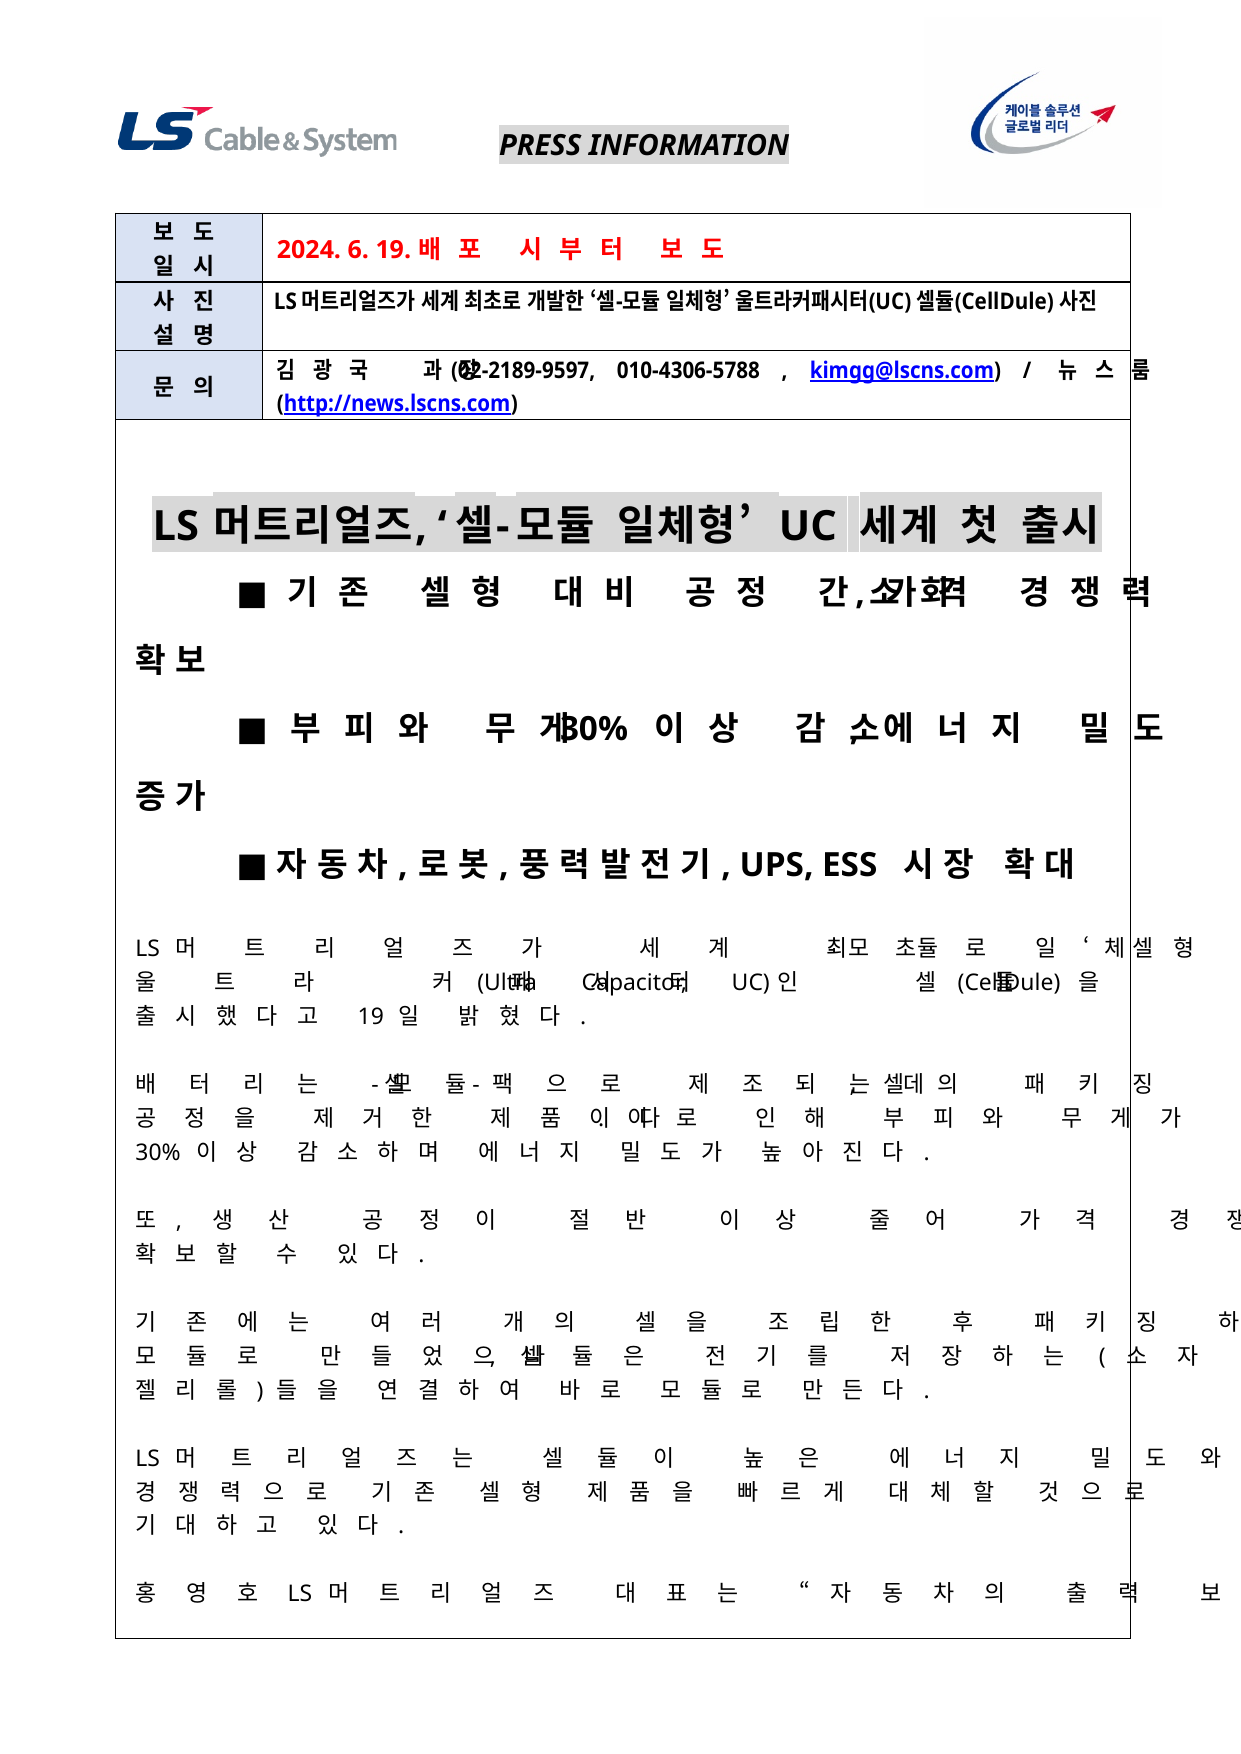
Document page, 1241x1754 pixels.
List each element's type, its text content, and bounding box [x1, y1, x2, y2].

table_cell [116, 420, 1130, 1638]
table_cell 사진 설명 [116, 283, 262, 350]
text PRESS INFORMATION [115, 111, 1125, 178]
picture [924, 17, 1162, 208]
table_header 2024. 6. 19. 배포 시부터 보도 [263, 214, 1130, 281]
table_header 보도 일시 [116, 214, 262, 281]
table_cell 문의 [116, 351, 262, 419]
picture [118, 107, 397, 111]
table_cell LS머트리얼즈가 세계 최초로 개발한 ‘셀-모듈 일체형’ 울트라커패시터(UC) 셀듈(CellDule) 사진 [263, 283, 1130, 350]
table_cell 김광국 과장 (02-2189-9597, 010-4306-5788 , kimgg@lscns.com) / 뉴스룸(http://news.lscns.com) [263, 351, 1130, 419]
